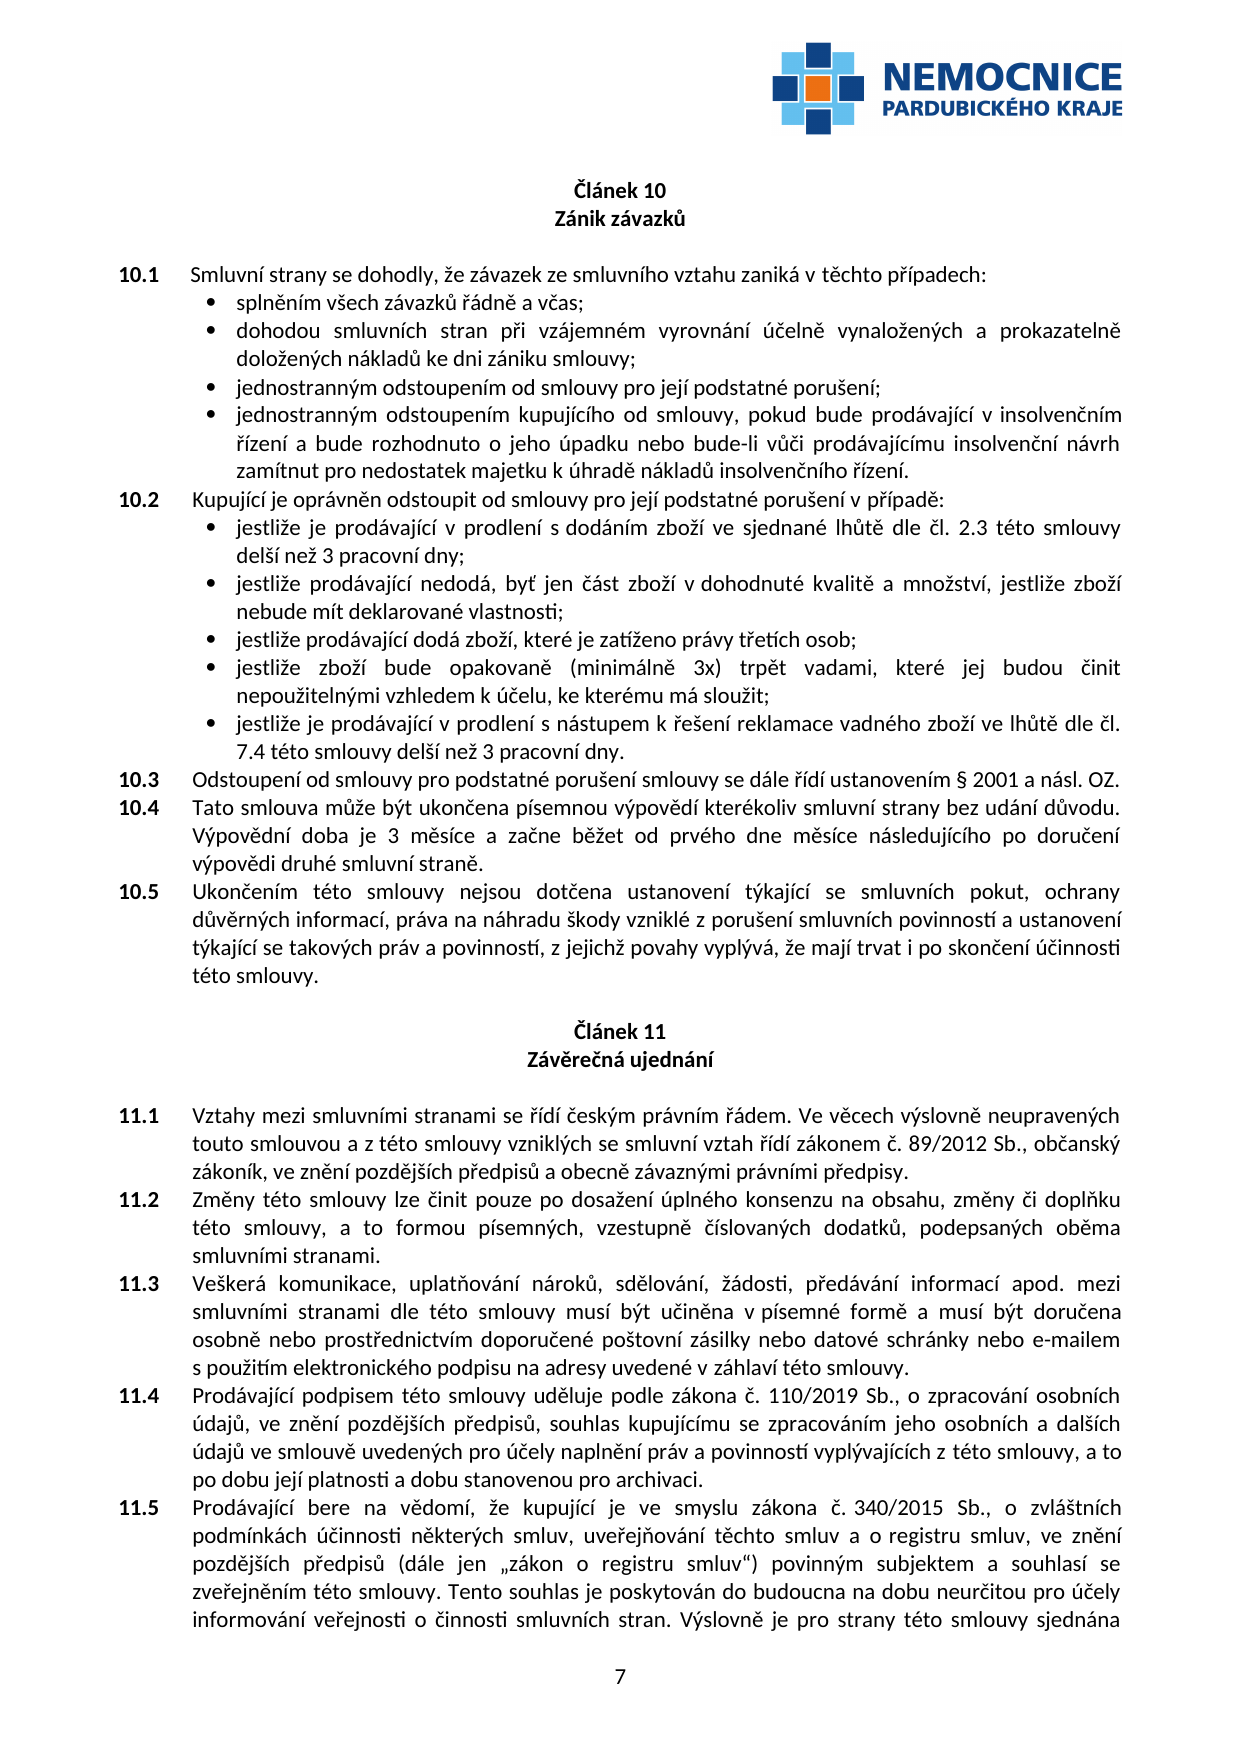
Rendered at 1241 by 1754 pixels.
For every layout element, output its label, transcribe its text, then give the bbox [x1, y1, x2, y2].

list jestliže je prodávající v prodlení s nástupem k řešení reklamace vadného zboží ve lhůtě dle čl. 7.4 této smlouvy delší než 3 pracovní dny. [207, 709, 1122, 765]
list splněním všech závazků řádně a včas; [207, 288, 1122, 317]
text 11.4 Prodávající podpisem této smlouvy uděluje podle zákona č. 110/2019 Sb., o zpracování osobních údajů, ve znění pozdějších předpisů, souhlas kupujícímu se zpracováním jeho osobních a dalších údajů ve smlouvě uvedených pro účely naplnění práv a povinností vyplývajících z této smlouvy, a to po dobu její platnosti a dobu stanovenou pro archivaci. [118, 1381, 1122, 1493]
text 10.4 Tato smlouva může být ukončena písemnou výpovědí kterékoliv smluvní strany bez udání důvodu. Výpovědní doba je 3 měsíce a začne běžet od prvého dne měsíce následujícího po doručení výpovědi druhé smluvní straně. [118, 793, 1122, 877]
text Závěrečná ujednání [118, 1045, 1122, 1073]
list dohodou smluvních stran při vzájemném vyrovnání účelně vynaložených a prokazatelně doložených nákladů ke dni zániku smlouvy; [207, 317, 1122, 373]
text 10.3 Odstoupení od smlouvy pro podstatné porušení smlouvy se dále řídí ustanovením § 2001 a násl. OZ. [118, 765, 1122, 793]
list jestliže je prodávající v prodlení s dodáním zboží ve sjednané lhůtě dle čl. 2.3 této smlouvy delší než 3 pracovní dny; [207, 513, 1122, 569]
text 11.2 Změny této smlouvy lze činit pouze po dosažení úplného konsenzu na obsahu, změny či doplňku této smlouvy, a to formou písemných, vzestupně číslovaných dodatků, podepsaných oběma smluvními stranami. [118, 1185, 1122, 1269]
list jestliže zboží bude opakovaně (minimálně 3x) trpět vadami, které jej budou činit nepoužitelnými vzhledem k účelu, ke kterému má sloužit; [207, 653, 1122, 709]
text 10.1 Smluvní strany se dohodly, že závazek ze smluvního vztahu zaniká v těchto případech: [118, 261, 1122, 288]
picture [771, 41, 1123, 136]
list jestliže prodávající dodá zboží, které je zatíženo právy třetích osob; [207, 625, 1122, 653]
text 11.1 Vztahy mezi smluvními stranami se řídí českým právním řádem. Ve věcech výslovně neupravených touto smlouvou a z této smlouvy vzniklých se smluvní vztah řídí zákonem č. 89/2012 Sb., občanský zákoník, ve znění pozdějších předpisů a obecně závaznými právními předpisy. [118, 1101, 1122, 1185]
text Článek 11 [118, 1017, 1122, 1045]
text 11.3 Veškerá komunikace, uplatňování nároků, sdělování, žádosti, předávání informací apod. mezi smluvními stranami dle této smlouvy musí být učiněna v písemné formě a musí být doručena osobně nebo prostřednictvím doporučené poštovní zásilky nebo datové schránky nebo e-mailem s použitím elektronického podpisu na adresy uvedené v záhlaví této smlouvy. [118, 1269, 1122, 1381]
text Článek 10 [118, 176, 1122, 204]
list jednostranným odstoupením od smlouvy pro její podstatné porušení; [207, 373, 1122, 401]
text 10.2 Kupující je oprávněn odstoupit od smlouvy pro její podstatné porušení v případě: [118, 485, 1122, 513]
list jestliže prodávající nedodá, byť jen část zboží v dohodnuté kvalitě a množství, jestliže zboží nebude mít deklarované vlastnosti; [207, 569, 1122, 625]
text Zánik závazků [118, 204, 1122, 232]
list jednostranným odstoupením kupujícího od smlouvy, pokud bude prodávající v insolvenčním řízení a bude rozhodnuto o jeho úpadku nebo bude-li vůči prodávajícímu insolvenční návrh zamítnut pro nedostatek majetku k úhradě nákladů insolvenčního řízení. [207, 401, 1122, 485]
text 10.5 Ukončením této smlouvy nejsou dotčena ustanovení týkající se smluvních pokut, ochrany důvěrných informací, práva na náhradu škody vzniklé z porušení smluvních povinností a ustanovení týkající se takových práv a povinností, z jejichž povahy vyplývá, že mají trvat i po skončení účinnosti této smlouvy. [118, 877, 1122, 989]
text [118, 1493, 1122, 1633]
